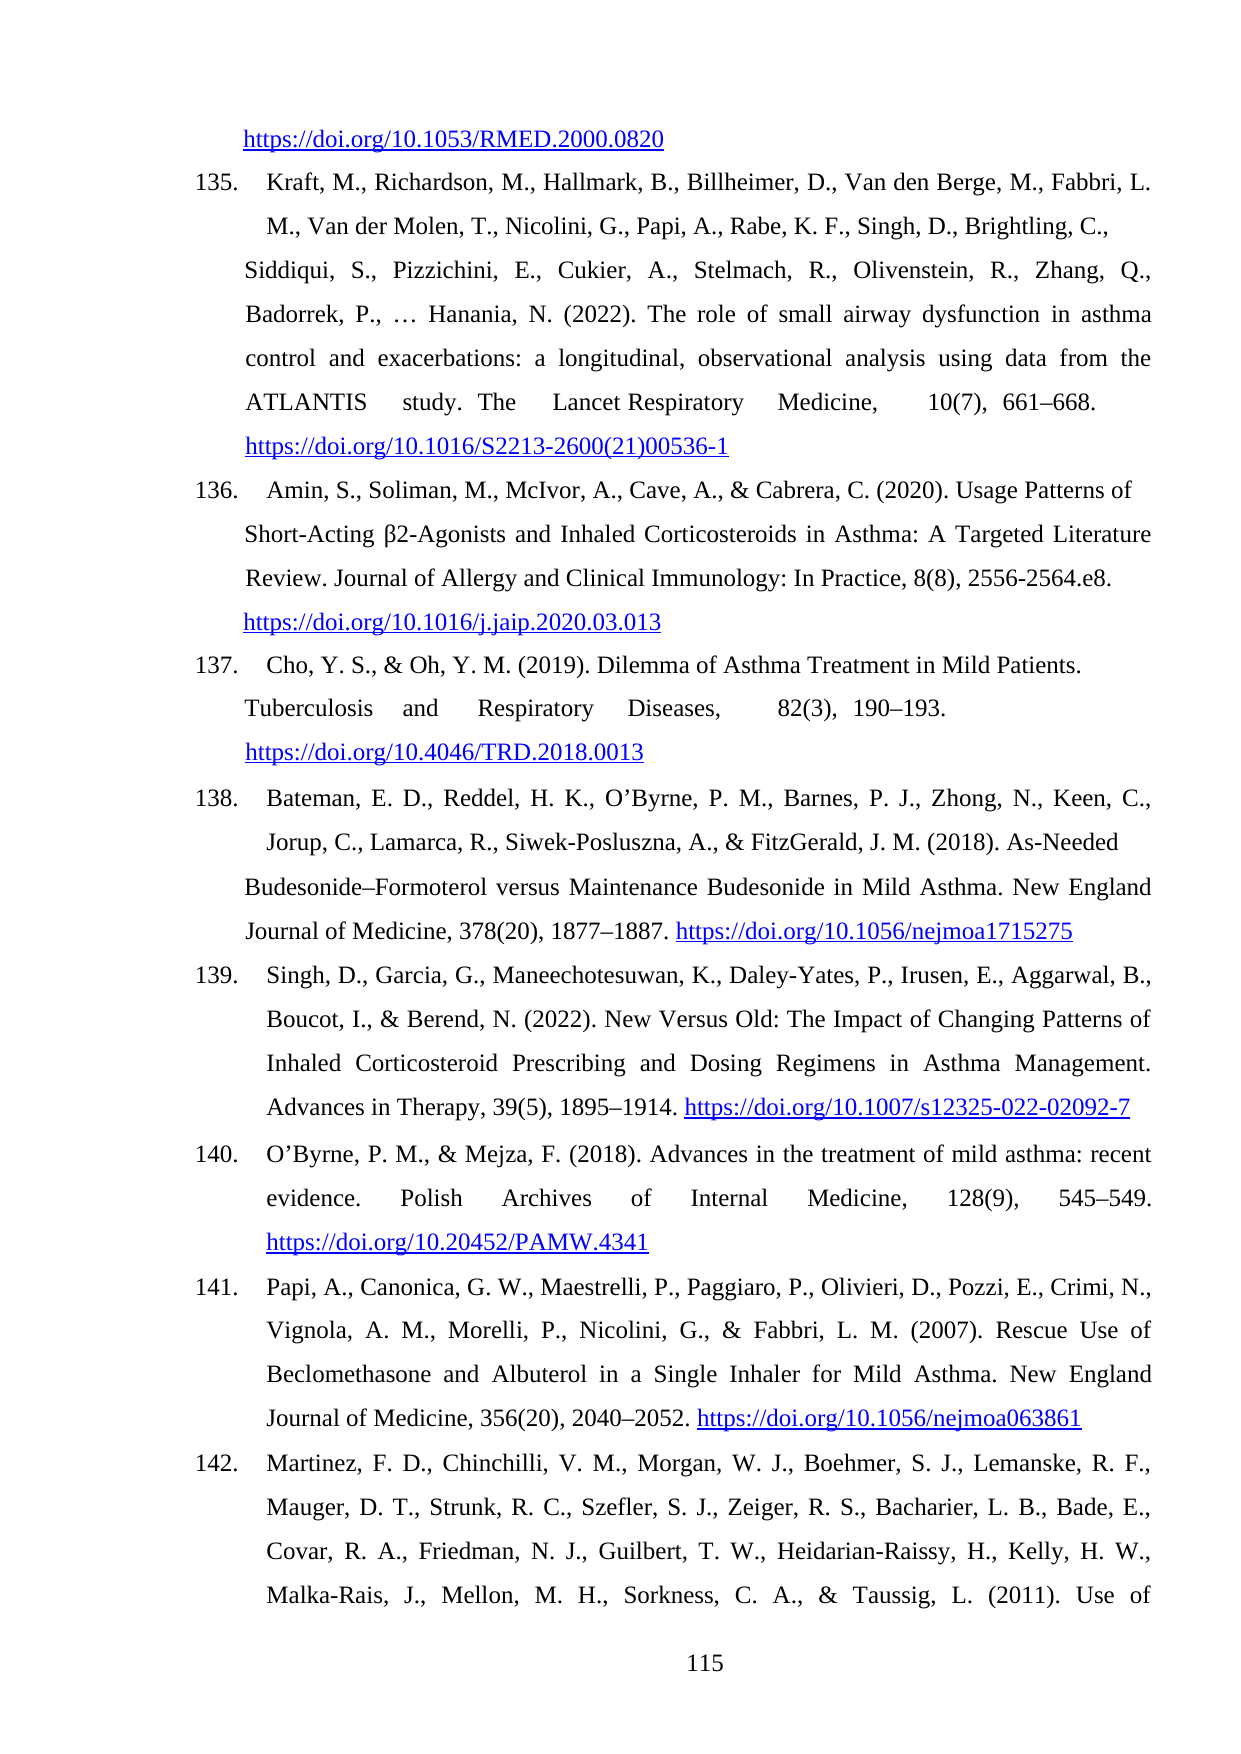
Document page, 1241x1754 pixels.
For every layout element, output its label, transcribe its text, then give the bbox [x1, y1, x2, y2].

text Siddiqui, S., Pizzichini, E., Cukier, A., Stelmach, R., Olivenstein, R., Zhang, Q., Badorrek, P., … Hanania, N. (2022). The role of small airway dysfunction in asthma control and exacerbations: a longitudinal, observational analysis using data from the ATLANTIS study. The Lancet Respiratory Medicine, 10(7), 661–668. https://doi.org/10.1016/S2213-2600(21)00536-1 [244, 255, 1153, 460]
text https://doi.org/10.1016/j.jaip.2020.03.013 [243, 607, 1235, 636]
list Bateman, E. D., Reddel, H. K., O’Byrne, P. M., Barnes, P. J., Zhong, N., Keen, C., Jorup, C., Lamarca, R., Siwek-Posluszna, A., & FitzGerald, J. M. (2018). As-Needed [194, 783, 1153, 856]
list Cho, Y. S., & Oh, Y. M. (2019). Dilemma of Asthma Treatment in Mild Patients. [194, 650, 1153, 678]
text Short-Acting β2-Agonists and Inhaled Corticosteroids in Asthma: A Targeted Literature Review. Journal of Allergy and Clinical Immunology: In Practice, 8(8), 2556-2564.e8. [244, 519, 1153, 591]
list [194, 1448, 1153, 1609]
list Kraft, M., Richardson, M., Hallmark, B., Billheimer, D., Van den Berge, M., Fabbri, L. M., Van der Molen, T., Nicolini, G., Papi, A., Rabe, K. F., Singh, D., Brightling, C., [194, 167, 1153, 239]
list Amin, S., Soliman, M., McIvor, A., Cave, A., & Cabrera, C. (2020). Usage Patterns of [194, 476, 1153, 504]
text https://doi.org/10.1053/RMED.2000.0820 [243, 124, 1235, 153]
list Papi, A., Canonica, G. W., Maestrelli, P., Paggiaro, P., Olivieri, D., Pozzi, E., Crimi, N., Vignola, A. M., Morelli, P., Nicolini, G., & Fabbri, L. M. (2007). Rescue Use of Beclomethasone and Albuterol in a Single Inhaler for Mild Asthma. New England Journal of Medicine, 356(20), 2040–2052. https://doi.org/10.1056/nejmoa063861 [194, 1272, 1153, 1432]
list Singh, D., Garcia, G., Maneechotesuwan, K., Daley-Yates, P., Irusen, E., Aggarwal, B., Boucot, I., & Berend, N. (2022). New Versus Old: The Impact of Changing Patterns of Inhaled Corticosteroid Prescribing and Dosing Regimens in Asthma Management. Advances in Therapy, 39(5), 1895–1914. https://doi.org/10.1007/s12325-022-02092-7 [194, 960, 1153, 1121]
text Tuberculosis and Respiratory Diseases, 82(3), 190–193. https://doi.org/10.4046/TRD.2018.0013 [244, 693, 1153, 766]
list O’Byrne, P. M., & Mejza, F. (2018). Advances in the treatment of mild asthma: recent evidence. Polish Archives of Internal Medicine, 128(9), 545–549. https://doi.org/10.20452/PAMW.4341 [194, 1139, 1153, 1256]
text Budesonide–Formoterol versus Maintenance Budesonide in Mild Asthma. New England Journal of Medicine, 378(20), 1877–1887. https://doi.org/10.1056/nejmoa1715275 [244, 872, 1153, 945]
